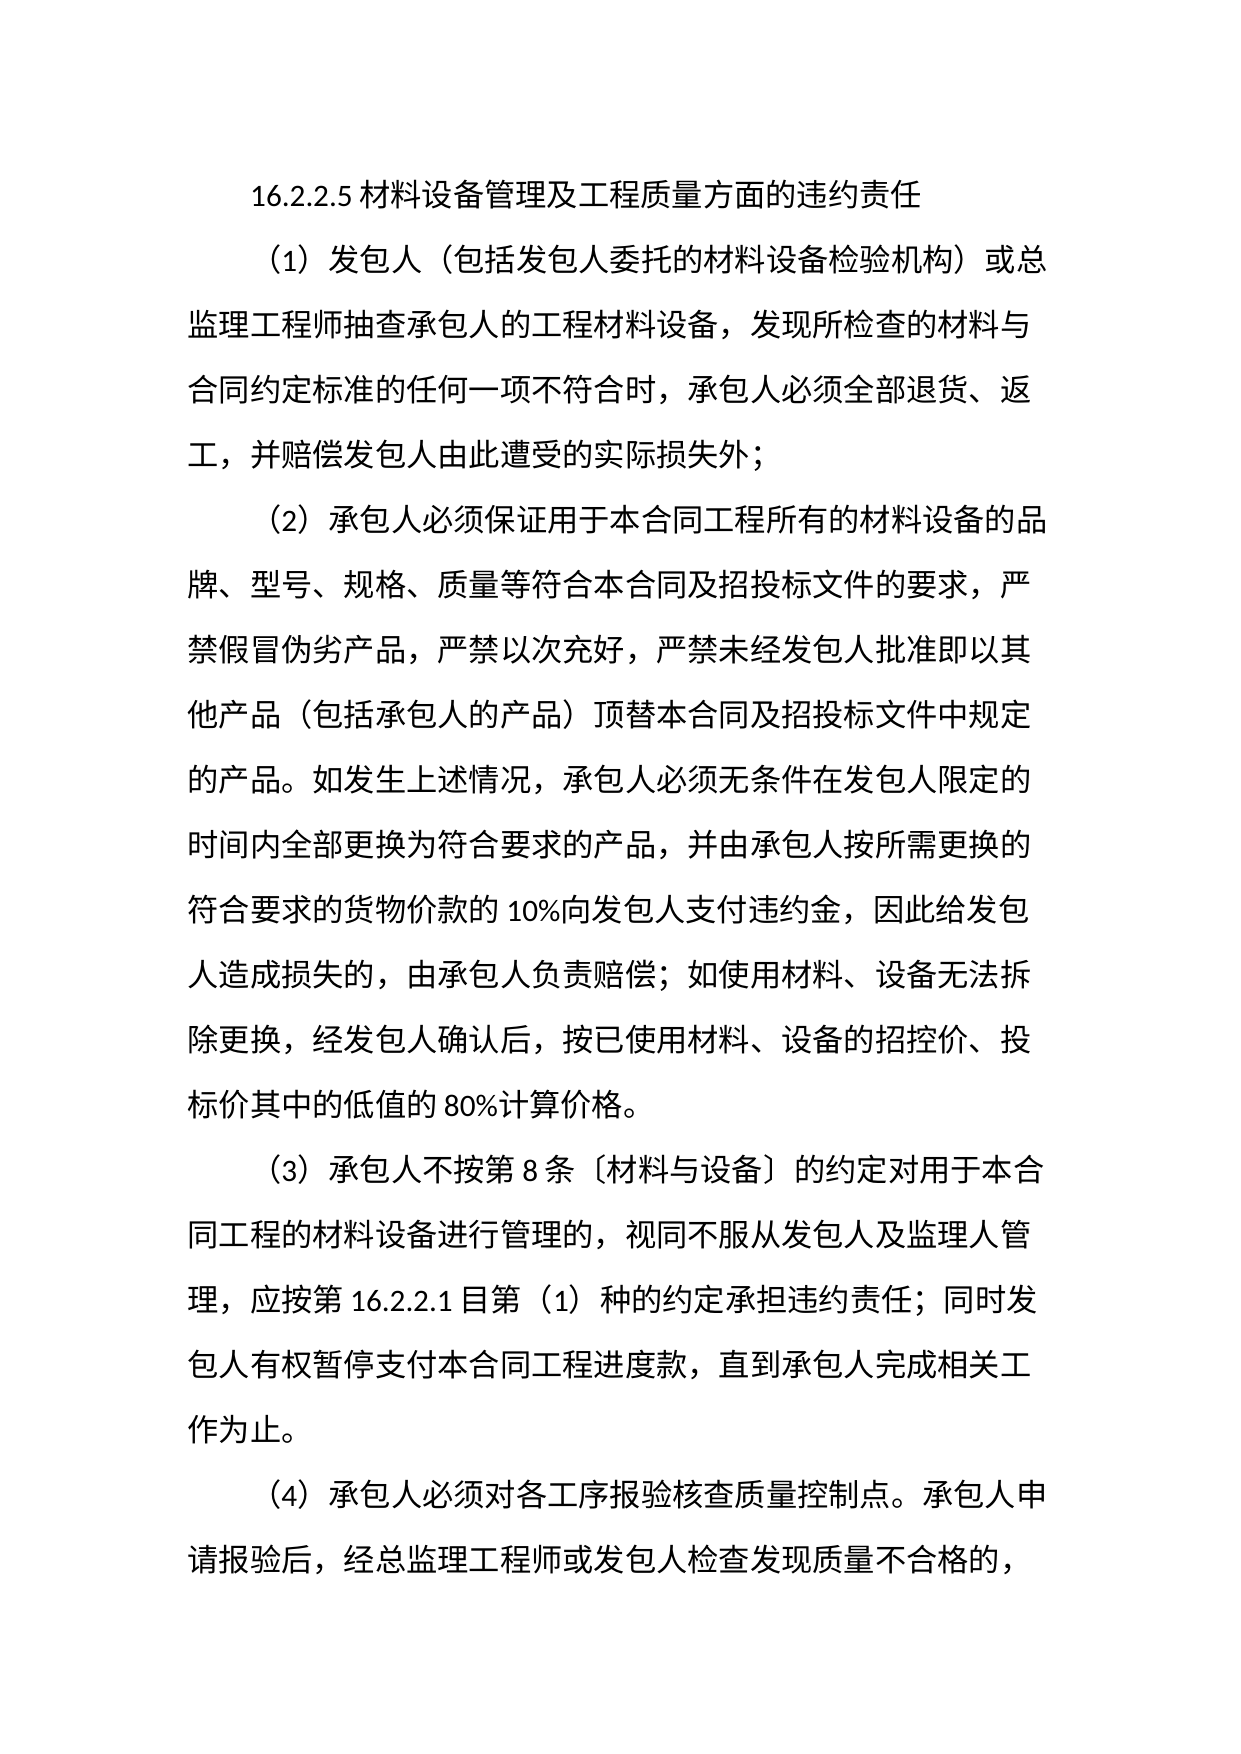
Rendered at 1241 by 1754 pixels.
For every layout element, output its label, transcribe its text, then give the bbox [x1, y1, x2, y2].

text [187, 1462, 1053, 1592]
text 16.2.2.5材料设备管理及工程质量方面的违约责任 [187, 162, 1053, 227]
text （3）承包人不按第8条〔材料与设备〕的约定对用于本合同工程的材料设备进行管理的，视同不服从发包人及监理人管理，应按第16.2.2.1目第（1）种的约定承担违约责任；同时发包人有权暂停支付本合同工程进度款，直到承包人完成相关工作为止。 [187, 1137, 1053, 1462]
text （2）承包人必须保证用于本合同工程所有的材料设备的品牌、型号、规格、质量等符合本合同及招投标文件的要求，严禁假冒伪劣产品，严禁以次充好，严禁未经发包人批准即以其他产品（包括承包人的产品）顶替本合同及招投标文件中规定的产品。如发生上述情况，承包人必须无条件在发包人限定的时间内全部更换为符合要求的产品，并由承包人按所需更换的符合要求的货物价款的10%向发包人支付违约金，因此给发包人造成损失的，由承包人负责赔偿；如使用材料、设备无法拆除更换，经发包人确认后，按已使用材料、设备的招控价、投标价其中的低值的80%计算价格。 [187, 487, 1053, 1137]
text （1）发包人（包括发包人委托的材料设备检验机构）或总监理工程师抽查承包人的工程材料设备，发现所检查的材料与合同约定标准的任何一项不符合时，承包人必须全部退货、返工，并赔偿发包人由此遭受的实际损失外； [187, 227, 1053, 487]
